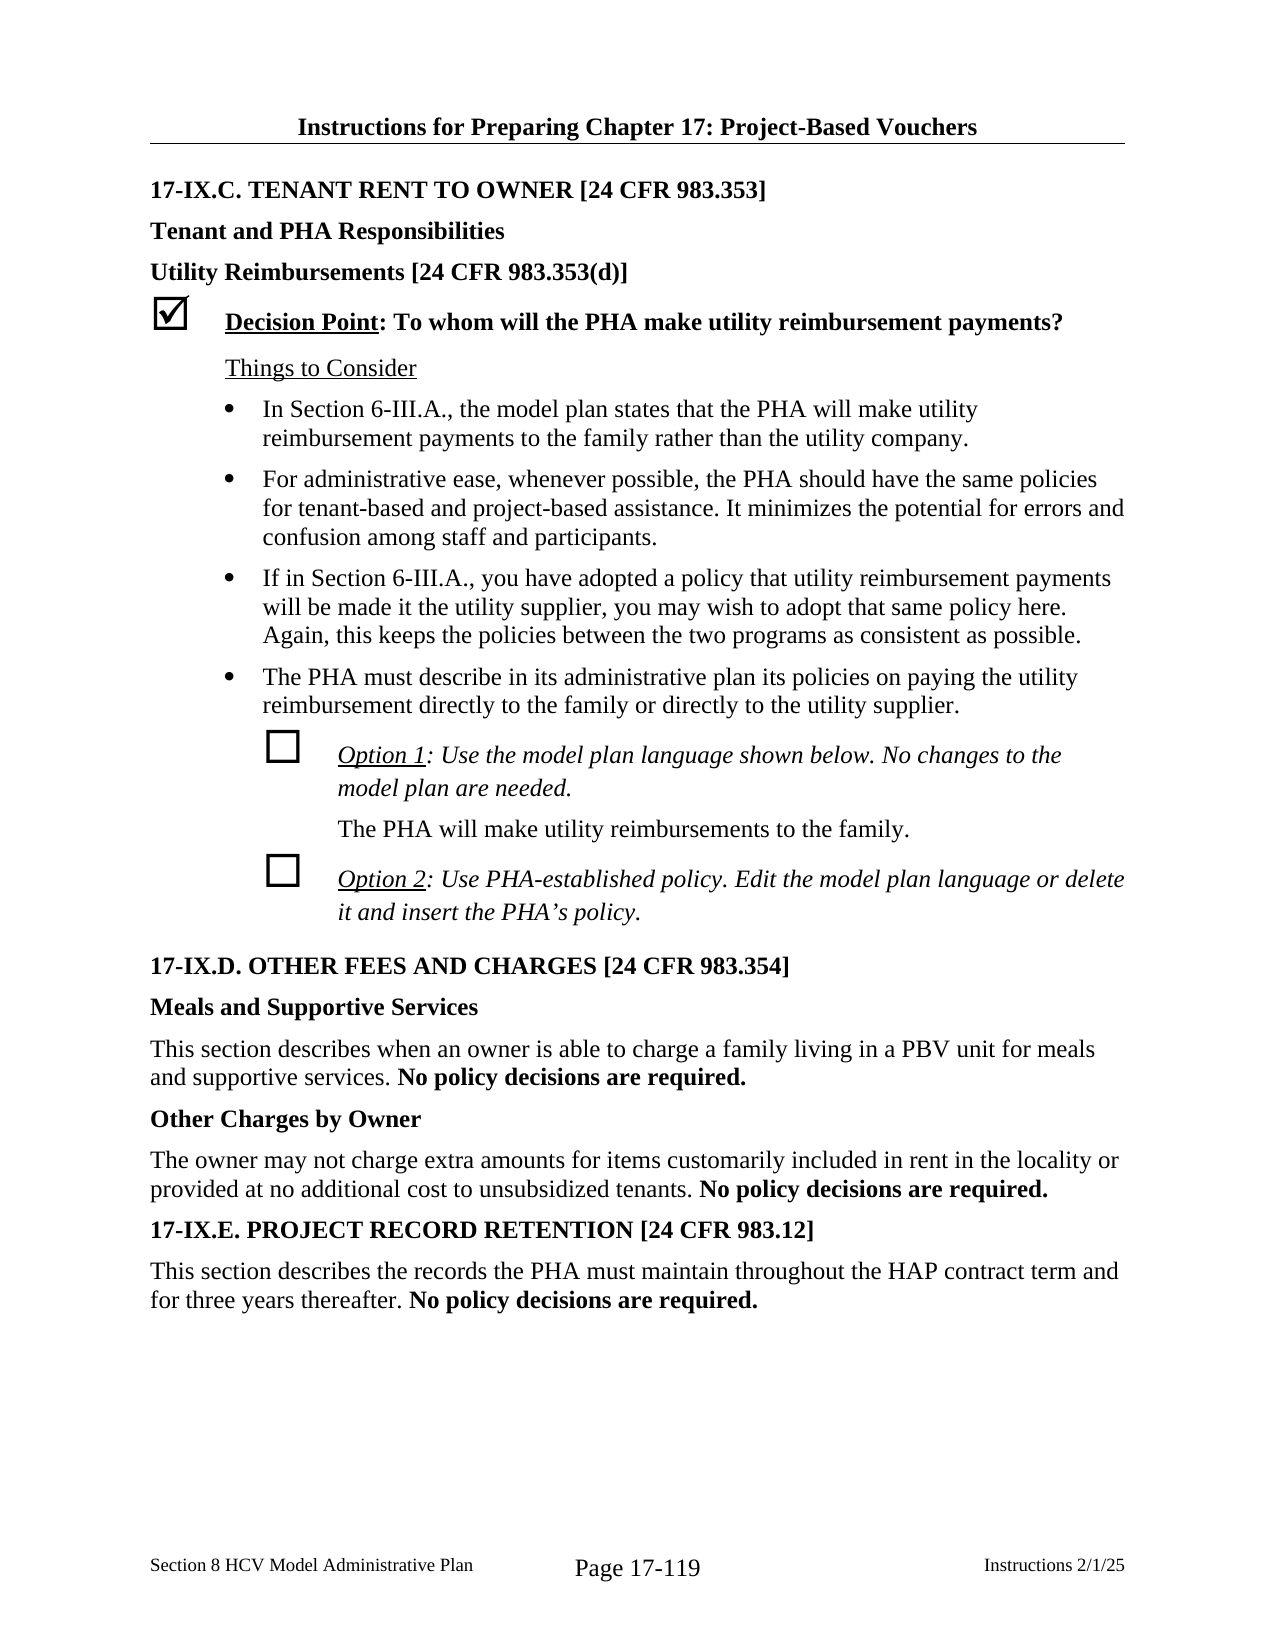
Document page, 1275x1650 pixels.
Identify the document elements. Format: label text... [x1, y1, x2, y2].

text 17-IX.E. PROJECT RECORD RETENTION [24 CFR 983.12] [150, 1215, 1125, 1244]
list In Section 6-III.A., the model plan states that the PHA will make utility reimbursement payments to the family rather than the utility company. [225, 394, 1125, 452]
list If in Section 6-III.A., you have adopted a policy that utility reimbursement payments will be made it the utility supplier, you may wish to adopt that same policy here. Again, this keeps the policies between the two programs as consistent as possible. [225, 563, 1125, 649]
text Other Charges by Owner [150, 1104, 1125, 1132]
text Meals and Supportive Services [150, 992, 1125, 1021]
text Option 1: Use the model plan language shown below. No changes to the model plan are needed. [262, 732, 1125, 802]
text Utility Reimbursements [24 CFR 983.353(d)] [150, 257, 1125, 286]
text Things to Consider [225, 353, 1125, 382]
text Decision Point: To whom will the PHA make utility reimbursement payments? [150, 299, 1125, 340]
text The owner may not charge extra amounts for items customarily included in rent in the locality or provided at no additional cost to unsubsidized tenants. No policy decisions are required. [150, 1145, 1125, 1202]
text 17-IX.C. TENANT RENT TO OWNER [24 CFR 983.353] [150, 175, 1125, 204]
text This section describes the records the PHA must maintain throughout the HAP contract term and for three years thereafter. No policy decisions are required. [150, 1256, 1125, 1314]
list The PHA must describe in its administrative plan its policies on paying the utility reimbursement directly to the family or directly to the utility supplier. [225, 662, 1125, 719]
text This section describes when an owner is able to charge a family living in a PBV unit for meals and supportive services. No policy decisions are required. [150, 1034, 1125, 1091]
list For administrative ease, whenever possible, the PHA should have the same policies for tenant-based and project-based assistance. It minimizes the potential for errors and confusion among staff and participants. [225, 464, 1125, 550]
text The PHA will make utility reimbursements to the family. [337, 814, 1125, 843]
text 17-IX.D. OTHER FEES AND CHARGES [24 CFR 983.354] [150, 951, 1125, 980]
text Option 2: Use PHA-established policy. Edit the model plan language or delete it and insert the PHA’s policy. [262, 856, 1125, 926]
text Tenant and PHA Responsibilities [150, 216, 1125, 245]
